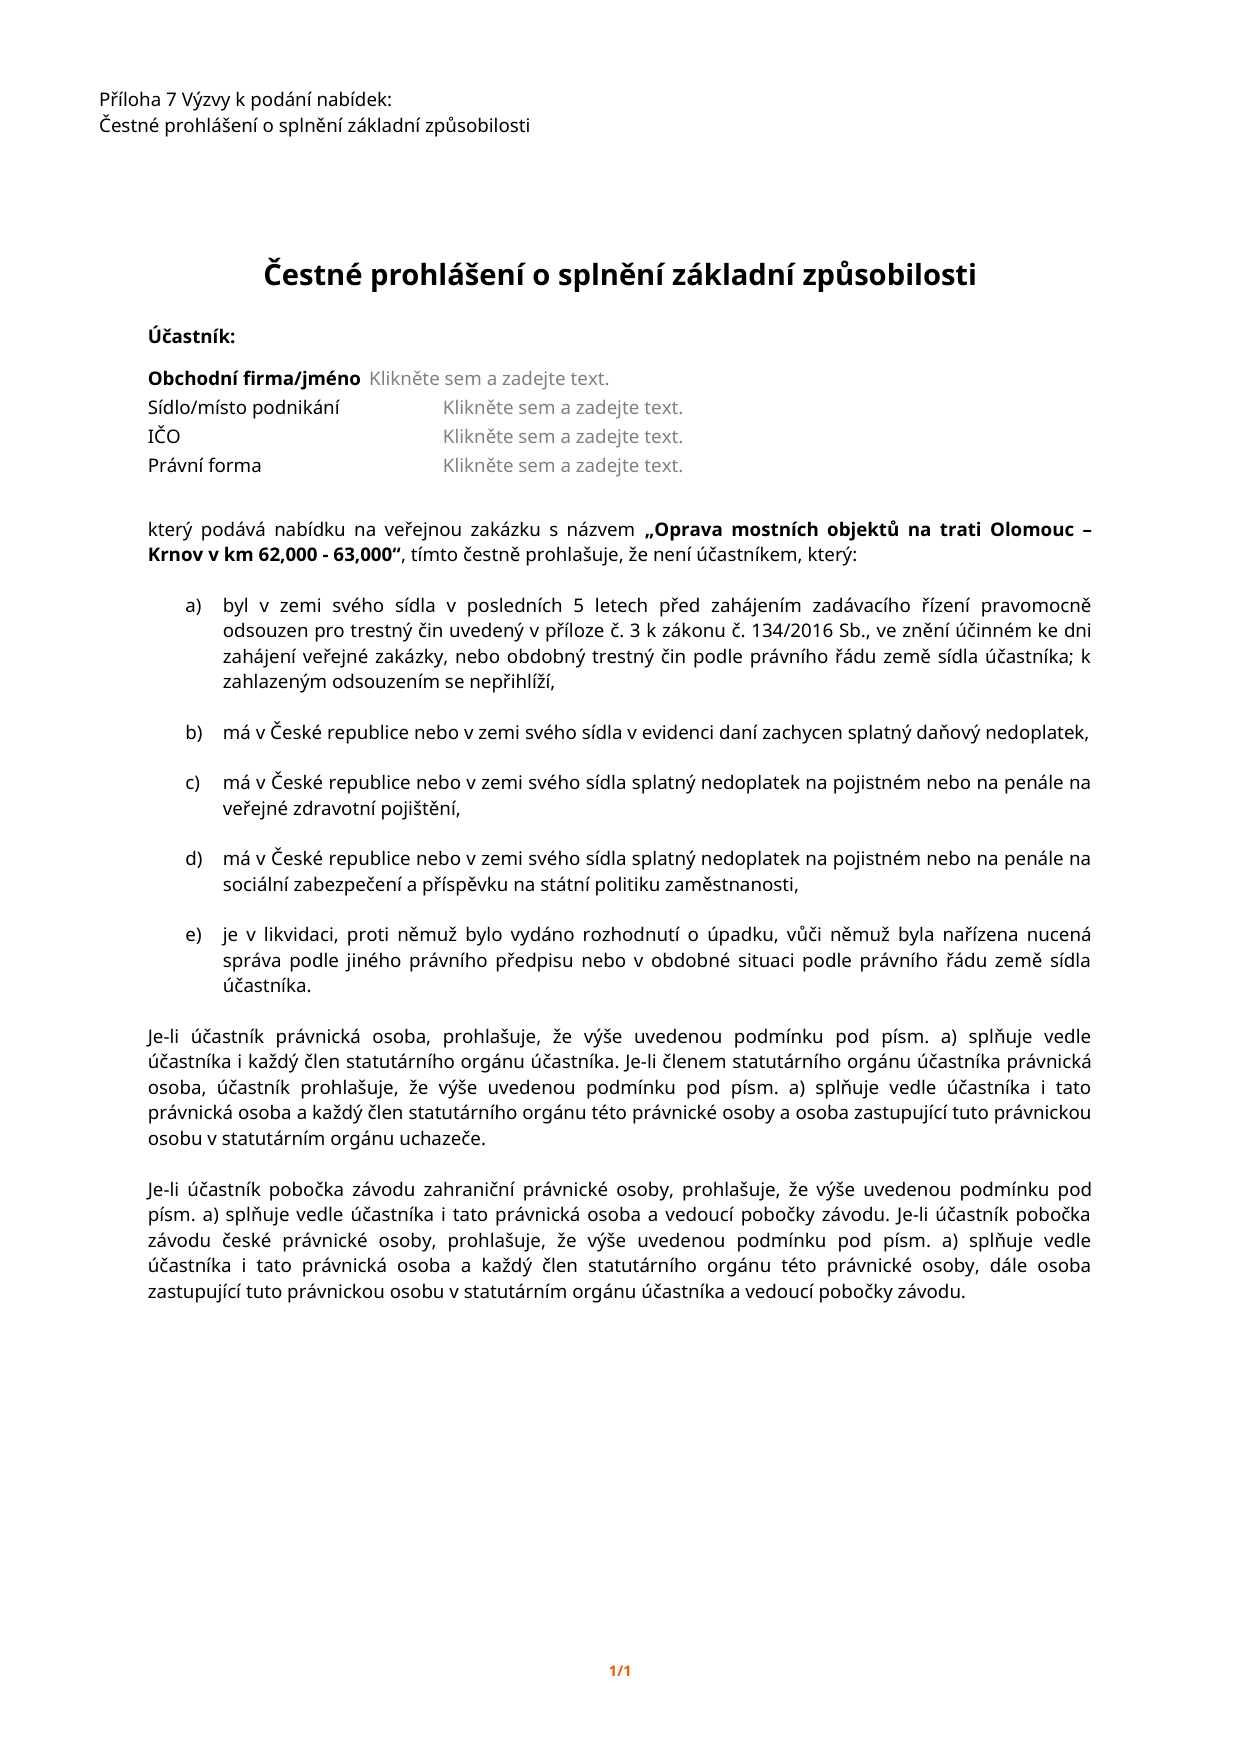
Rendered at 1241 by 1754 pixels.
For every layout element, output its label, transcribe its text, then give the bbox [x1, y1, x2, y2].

list je v likvidaci, proti němuž bylo vydáno rozhodnutí o úpadku, vůči němuž byla nařízena nucená správa podle jiného právního předpisu nebo v obdobné situaci podle právního řádu země sídla účastníka. [185, 922, 1093, 998]
list má v České republice nebo v zemi svého sídla v evidenci daní zachycen splatný daňový nedoplatek, [185, 719, 1093, 744]
text Účastník: [148, 318, 1093, 349]
text Je-li účastník právnická osoba, prohlašuje, že výše uvedenou podmínku pod písm. a) splňuje vedle účastníka i každý člen statutárního orgánu účastníka. Je-li členem statutárního orgánu účastníka právnická osoba, účastník prohlašuje, že výše uvedenou podmínku pod písm. a) splňuje vedle účastníka i tato právnická osoba a každý člen statutárního orgánu této právnické osoby a osoba zastupující tuto právnickou osobu v statutárním orgánu uchazeče. [148, 1023, 1093, 1151]
text Obchodní firma/jméno [148, 362, 1093, 391]
list má v České republice nebo v zemi svého sídla splatný nedoplatek na pojistném nebo na penále na veřejné zdravotní pojištění, [185, 769, 1093, 821]
title Čestné prohlášení o splnění základní způsobilosti [148, 254, 1093, 293]
text IČO [148, 420, 1093, 449]
text který podává nabídku na veřejnou zakázku s názvem „Oprava mostních objektů na trati Olomouc – Krnov v km 62,000 - 63,000“, tímto čestně prohlašuje, že není účastníkem, který: [148, 516, 1093, 567]
text Sídlo/místo podnikání [148, 391, 1093, 420]
list byl v zemi svého sídla v posledních 5 letech před zahájením zadávacího řízení pravomocně odsouzen pro trestný čin uvedený v příloze č. 3 k zákonu č. 134/2016 Sb., ve znění účinném ke dni zahájení veřejné zakázky, nebo obdobný trestný čin podle právního řádu země sídla účastníka; k zahlazeným odsouzením se nepřihlíží, [185, 592, 1093, 694]
text Právní forma [148, 449, 1093, 478]
list má v České republice nebo v zemi svého sídla splatný nedoplatek na pojistném nebo na penále na sociální zabezpečení a příspěvku na státní politiku zaměstnanosti, [185, 846, 1093, 897]
text Je-li účastník pobočka závodu zahraniční právnické osoby, prohlašuje, že výše uvedenou podmínku pod písm. a) splňuje vedle účastníka i tato právnická osoba a vedoucí pobočky závodu. Je-li účastník pobočka závodu české právnické osoby, prohlašuje, že výše uvedenou podmínku pod písm. a) splňuje vedle účastníka i tato právnická osoba a každý člen statutárního orgánu této právnické osoby, dále osoba zastupující tuto právnickou osobu v statutárním orgánu účastníka a vedoucí pobočky závodu. [148, 1176, 1093, 1304]
